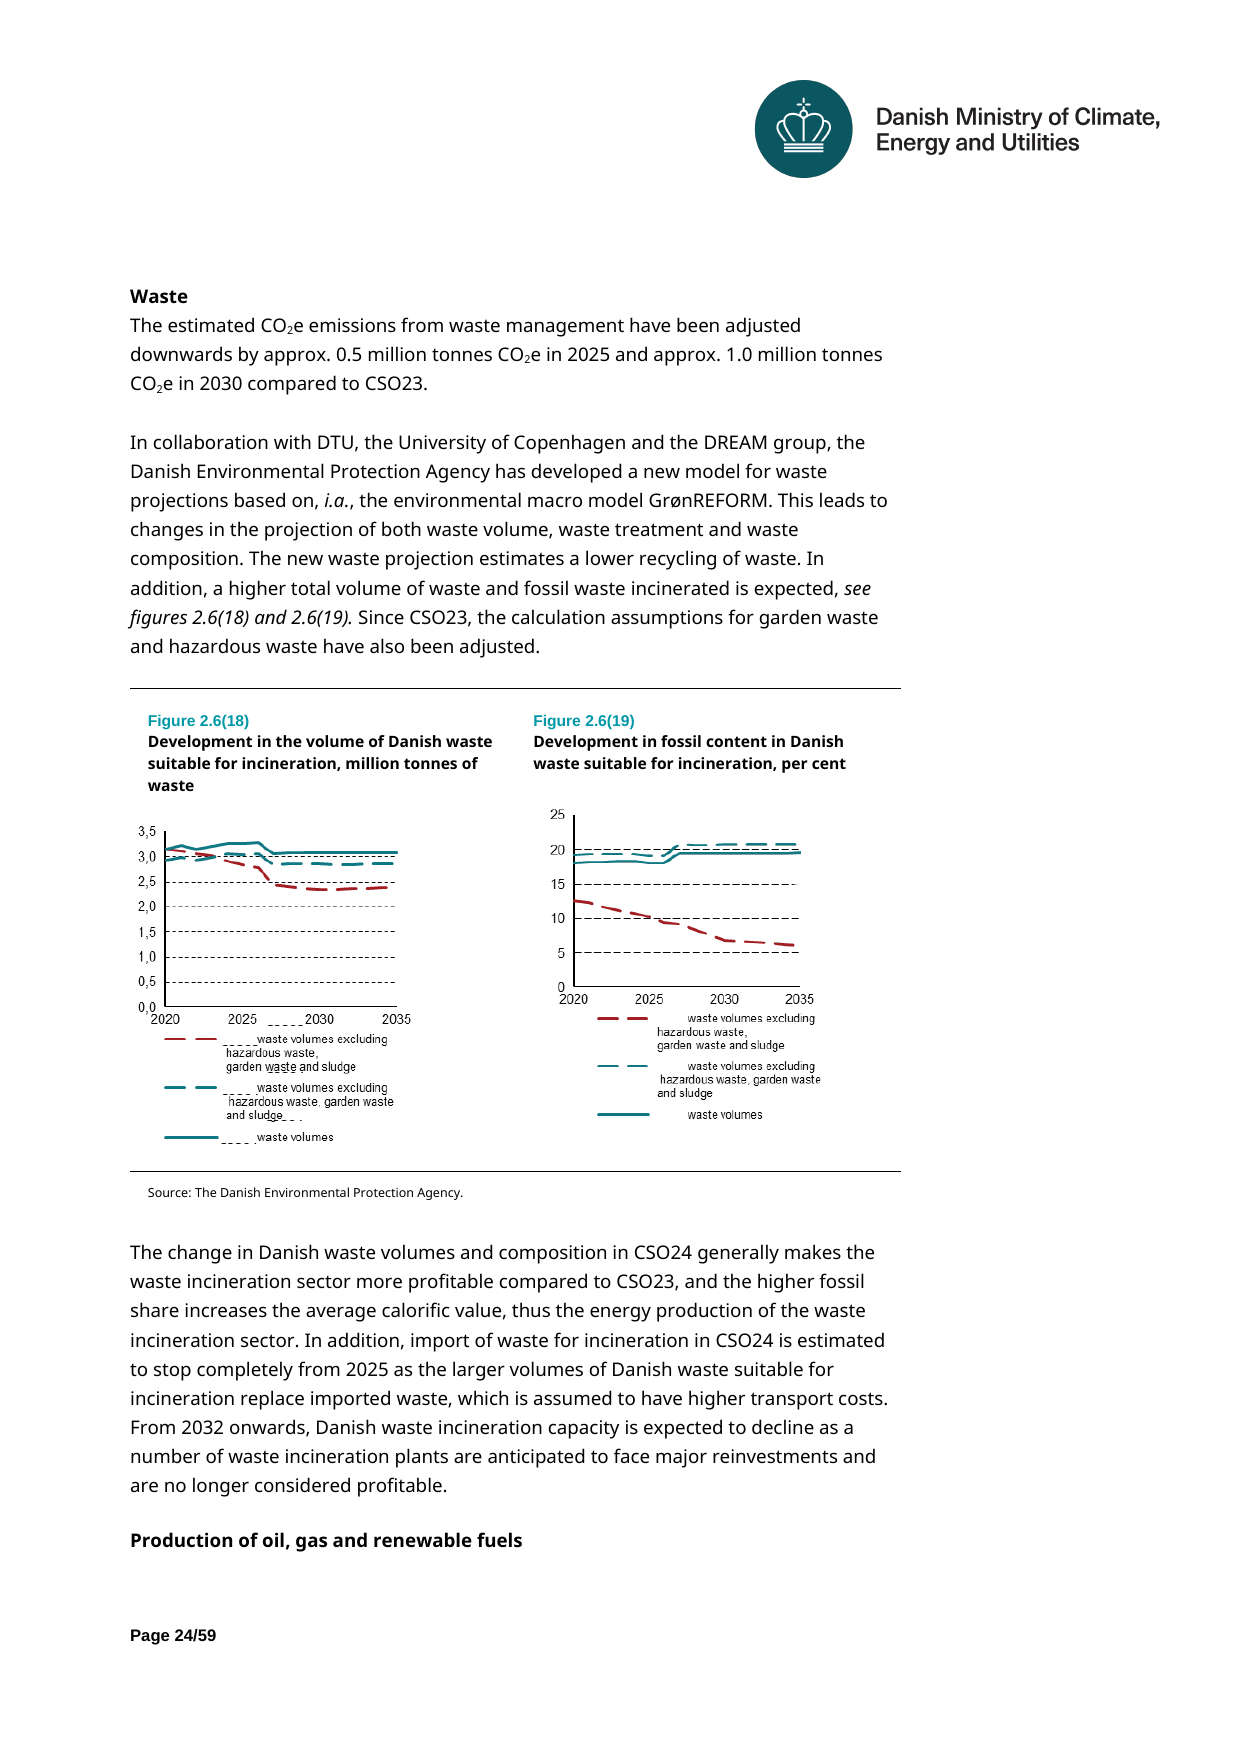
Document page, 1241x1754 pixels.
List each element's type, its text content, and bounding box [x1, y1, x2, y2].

table_header Figure 2.6(19) Development in fossil content in Danish waste suitable for incineration, per cent [515, 689, 901, 1171]
text In collaboration with DTU, the University of Copenhagen and the DREAM group, the Danish Environmental Protection Agency has developed a new model for waste projections based on, i.a., the environmental macro model GrønREFORM. This leads to changes in the projection of both waste volume, waste treatment and waste composition. The new waste projection estimates a lower recycling of waste. In addition, a higher total volume of waste and fossil waste incinerated is expected, see figures 2.6(18) and 2.6(19). Since CSO23, the calculation assumptions for garden waste and hazardous waste have also been adjusted. [130, 425, 901, 659]
text The estimated CO2e emissions from waste management have been adjusted downwards by approx. 0.5 million tonnes CO2e in 2025 and approx. 1.0 million tonnes CO2e in 2030 compared to CSO23. [130, 309, 901, 396]
text Waste [130, 279, 901, 309]
text Production of oil, gas and renewable fuels [130, 1523, 901, 1552]
picture [129, 817, 420, 1151]
table_cell Source: The Danish Environmental Protection Agency. [130, 1172, 901, 1211]
text The change in Danish waste volumes and composition in CSO24 generally makes the waste incineration sector more profitable compared to CSO23, and the higher fossil share increases the average calorific value, thus the energy production of the waste incineration sector. In addition, import of waste for incineration in CSO24 is estimated to stop completely from 2025 as the larger volumes of Danish waste suitable for incineration replace imported waste, which is assumed to have higher transport costs. From 2032 onwards, Danish waste incineration capacity is expected to decline as a number of waste incineration plants are anticipated to face major reinvestments and are no longer considered profitable. [130, 1236, 901, 1498]
table_header Figure 2.6(18) Development in the volume of Danish waste suitable for incineration, million tonnes of waste [130, 689, 515, 1171]
picture [714, 68, 1241, 190]
picture [541, 801, 826, 1123]
